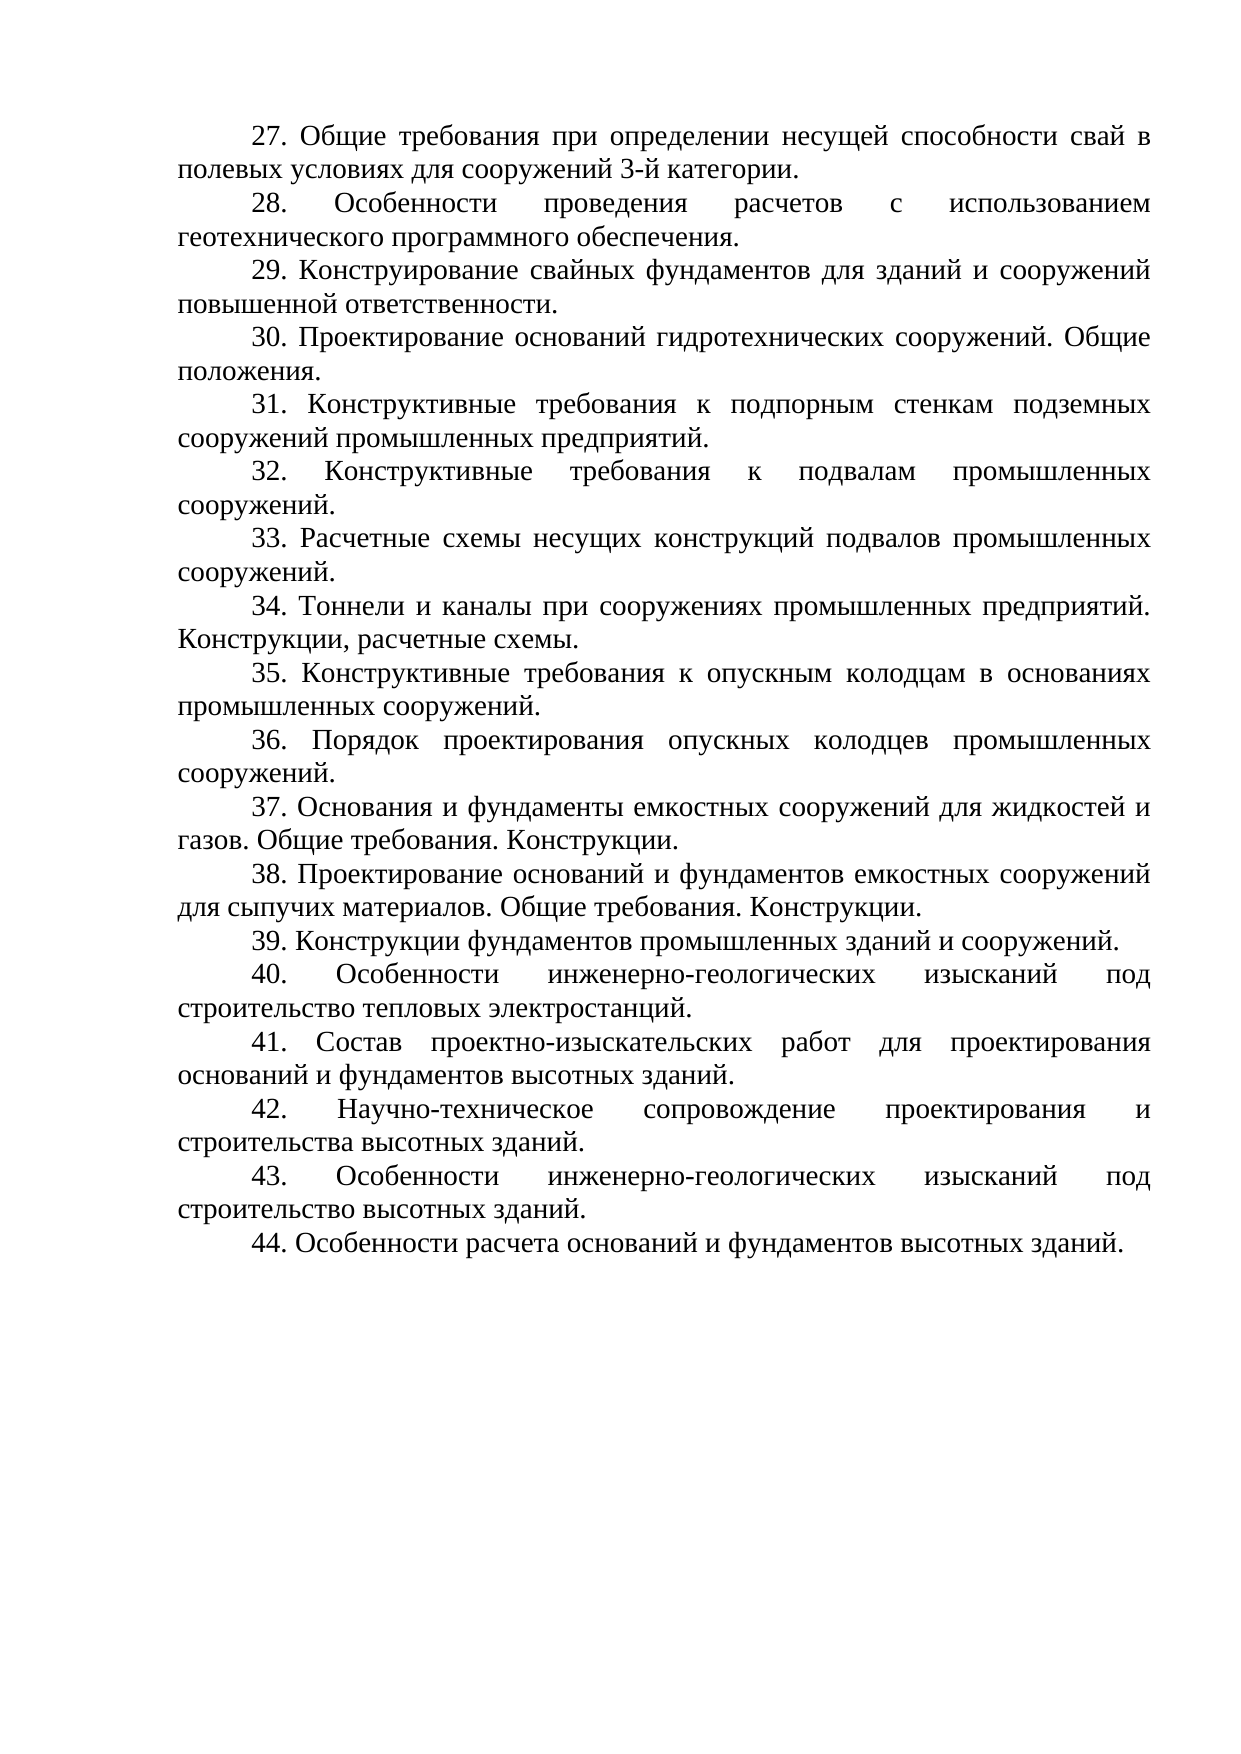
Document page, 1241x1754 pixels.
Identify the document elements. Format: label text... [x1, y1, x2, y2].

text 32. Конструктивные требования к подвалам промышленных сооружений. [177, 453, 1152, 521]
text 28. Особенности проведения расчетов с использованием геотехнического программного обеспечения. [177, 185, 1152, 252]
text 40. Особенности инженерно-геологических изысканий под строительство тепловых электростанций. [177, 957, 1152, 1024]
text 34. Тоннели и каналы при сооружениях промышленных предприятий. Конструкции, расчетные схемы. [177, 588, 1152, 655]
text 27. Общие требования при определении несущей способности свай в полевых условиях для сооружений 3-й категории. [177, 118, 1152, 185]
text 35. Конструктивные требования к опускным колодцам в основаниях промышленных сооружений. [177, 655, 1152, 722]
text 41. Состав проектно-изыскательских работ для проектирования оснований и фундаментов высотных зданий. [177, 1024, 1152, 1091]
text 29. Конструирование свайных фундаментов для зданий и сооружений повышенной ответственности. [177, 252, 1152, 319]
text 44. Особенности расчета оснований и фундаментов высотных зданий. [177, 1225, 1152, 1258]
text 43. Особенности инженерно-геологических изысканий под строительство высотных зданий. [177, 1158, 1152, 1225]
text 31. Конструктивные требования к подпорным стенкам подземных сооружений промышленных предприятий. [177, 386, 1152, 453]
text 38. Проектирование оснований и фундаментов емкостных сооружений для сыпучих материалов. Общие требования. Конструкции. [177, 856, 1152, 923]
text 39. Конструкции фундаментов промышленных зданий и сооружений. [177, 923, 1152, 957]
text 42. Научно-техническое сопровождение проектирования и строительства высотных зданий. [177, 1091, 1152, 1158]
text 36. Порядок проектирования опускных колодцев промышленных сооружений. [177, 722, 1152, 789]
text 30. Проектирование оснований гидротехнических сооружений. Общие положения. [177, 319, 1152, 386]
text 37. Основания и фундаменты емкостных сооружений для жидкостей и газов. Общие требования. Конструкции. [177, 789, 1152, 856]
text 33. Расчетные схемы несущих конструкций подвалов промышленных сооружений. [177, 521, 1152, 588]
